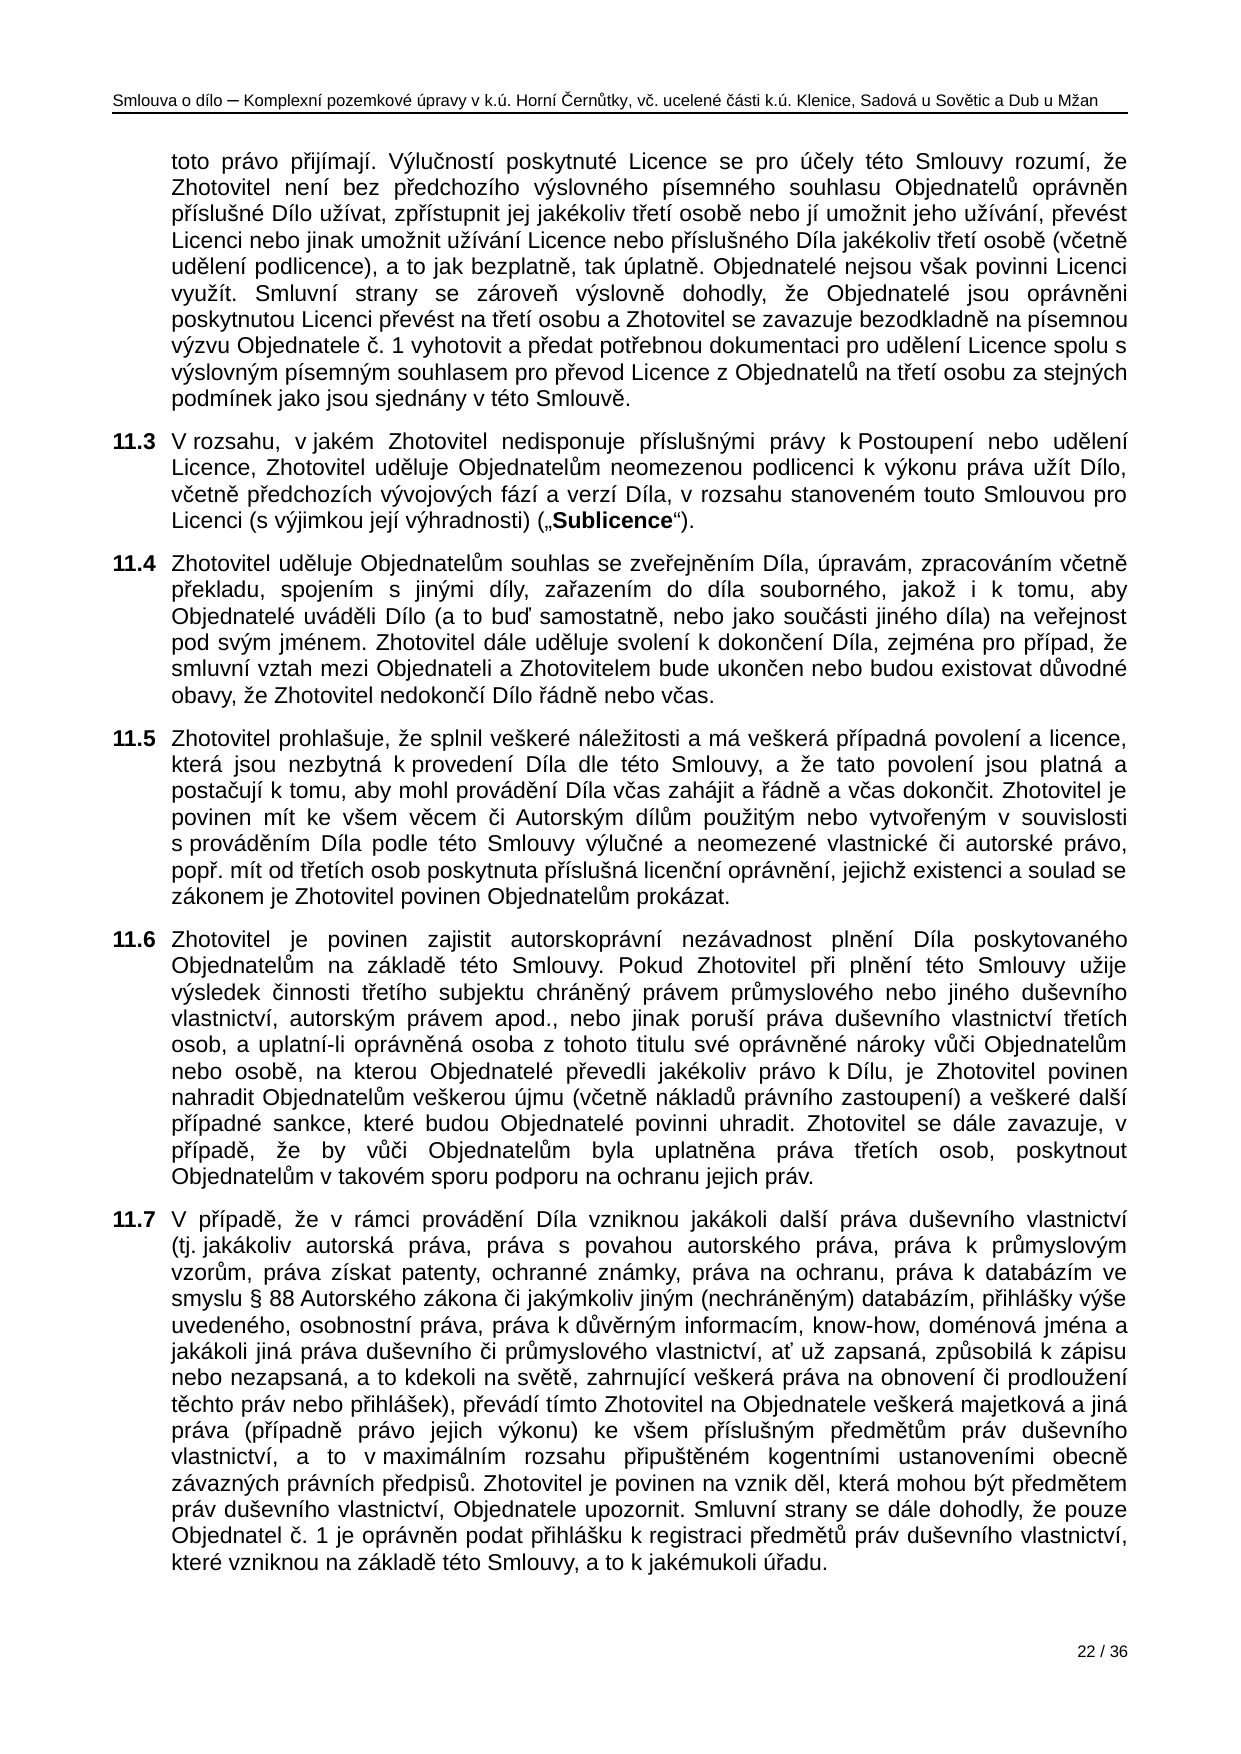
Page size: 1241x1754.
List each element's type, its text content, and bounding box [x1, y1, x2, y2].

text Zhotovitel je povinen zajistit autorskoprávní nezávadnost plnění Díla poskytovaného Objednatelům na základě této Smlouvy. Pokud Zhotovitel při plnění této Smlouvy užije výsledek činnosti třetího subjektu chráněný právem průmyslového nebo jiného duševního vlastnictví, autorským právem apod., nebo jinak poruší práva duševního vlastnictví třetích osob, a uplatní-li oprávněná osoba z tohoto titulu své oprávněné nároky vůči Objednatelům nebo osobě, na kterou Objednatelé převedli jakékoliv právo k Dílu, je Zhotovitel povinen nahradit Objednatelům veškerou újmu (včetně nákladů právního zastoupení) a veškeré další případné sankce, které budou Objednatelé povinni uhradit. Zhotovitel se dále zavazuje, v případě, že by vůči Objednatelům byla uplatněna práva třetích osob, poskytnout Objednatelům v takovém sporu podporu na ochranu jejich práv. [112, 926, 1128, 1189]
text V rozsahu, v jakém Zhotovitel nedisponuje příslušnými právy k Postoupení nebo udělení Licence, Zhotovitel uděluje Objednatelům neomezenou podlicenci k výkonu práva užít Dílo, včetně předchozích vývojových fází a verzí Díla, v rozsahu stanoveném touto Smlouvou pro Licenci (s výjimkou její výhradnosti) („Sublicence“). [112, 428, 1128, 533]
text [112, 148, 1128, 411]
text Zhotovitel prohlašuje, že splnil veškeré náležitosti a má veškerá případná povolení a licence, která jsou nezbytná k provedení Díla dle této Smlouvy, a že tato povolení jsou platná a postačují k tomu, aby mohl provádění Díla včas zahájit a řádně a včas dokončit. Zhotovitel je povinen mít ke všem věcem či Autorským dílům použitým nebo vytvořeným v souvislosti s prováděním Díla podle této Smlouvy výlučné a neomezené vlastnické či autorské právo, popř. mít od třetích osob poskytnuta příslušná licenční oprávnění, jejichž existenci a soulad se zákonem je Zhotovitel povinen Objednatelům prokázat. [112, 725, 1128, 909]
text Zhotovitel uděluje Objednatelům souhlas se zveřejněním Díla, úpravám, zpracováním včetně překladu, spojením s jinými díly, zařazením do díla souborného, jakož i k tomu, aby Objednatelé uváděli Dílo (a to buď samostatně, nebo jako součásti jiného díla) na veřejnost pod svým jménem. Zhotovitel dále uděluje svolení k dokončení Díla, zejména pro případ, že smluvní vztah mezi Objednateli a Zhotovitelem bude ukončen nebo budou existovat důvodné obavy, že Zhotovitel nedokončí Dílo řádně nebo včas. [112, 550, 1128, 708]
text V případě, že v rámci provádění Díla vzniknou jakákoli další práva duševního vlastnictví (tj. jakákoliv autorská práva, práva s povahou autorského práva, práva k průmyslovým vzorům, práva získat patenty, ochranné známky, práva na ochranu, práva k databázím ve smyslu § 88 Autorského zákona či jakýmkoliv jiným (nechráněným) databázím, přihlášky výše uvedeného, osobnostní práva, práva k důvěrným informacím, know-how, doménová jména a jakákoli jiná práva duševního či průmyslového vlastnictví, ať už zapsaná, způsobilá k zápisu nebo nezapsaná, a to kdekoli na světě, zahrnující veškerá práva na obnovení či prodloužení těchto práv nebo přihlášek), převádí tímto Zhotovitel na Objednatele veškerá majetková a jiná práva (případně právo jejich výkonu) ke všem příslušným předmětům práv duševního vlastnictví, a to v maximálním rozsahu připuštěném kogentními ustanoveními obecně závazných právních předpisů. Zhotovitel je povinen na vznik děl, která mohou být předmětem práv duševního vlastnictví, Objednatele upozornit. Smluvní strany se dále dohodly, že pouze Objednatel č. 1 je oprávněn podat přihlášku k registraci předmětů práv duševního vlastnictví, které vzniknou na základě této Smlouvy, a to k jakémukoli úřadu. [112, 1206, 1128, 1575]
